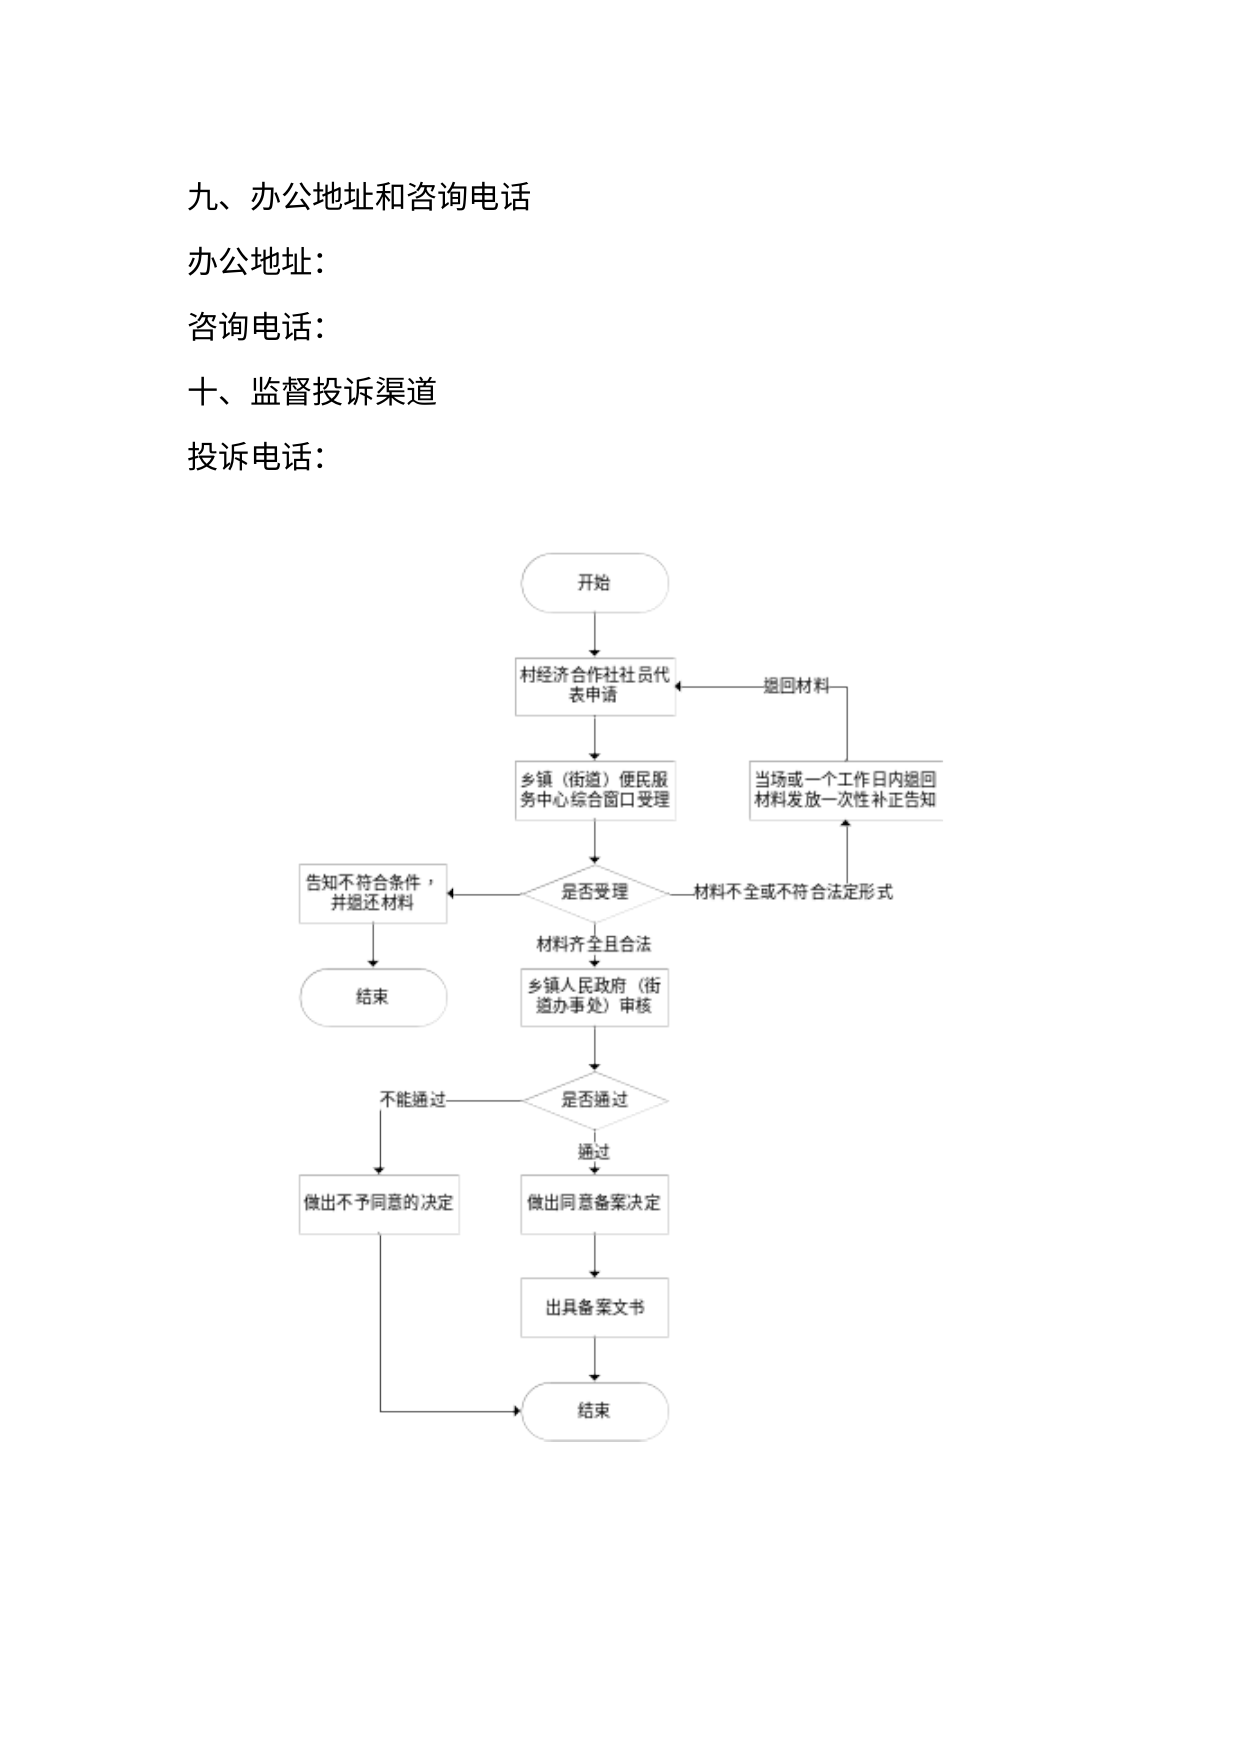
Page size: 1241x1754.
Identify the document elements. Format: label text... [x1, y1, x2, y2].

text 办公地址： [187, 227, 1053, 292]
text 十、监督投诉渠道 [187, 357, 1053, 422]
text 九、办公地址和咨询电话 [187, 162, 1053, 227]
text 投诉电话： [187, 422, 1053, 487]
text 咨询电话： [187, 292, 1053, 357]
